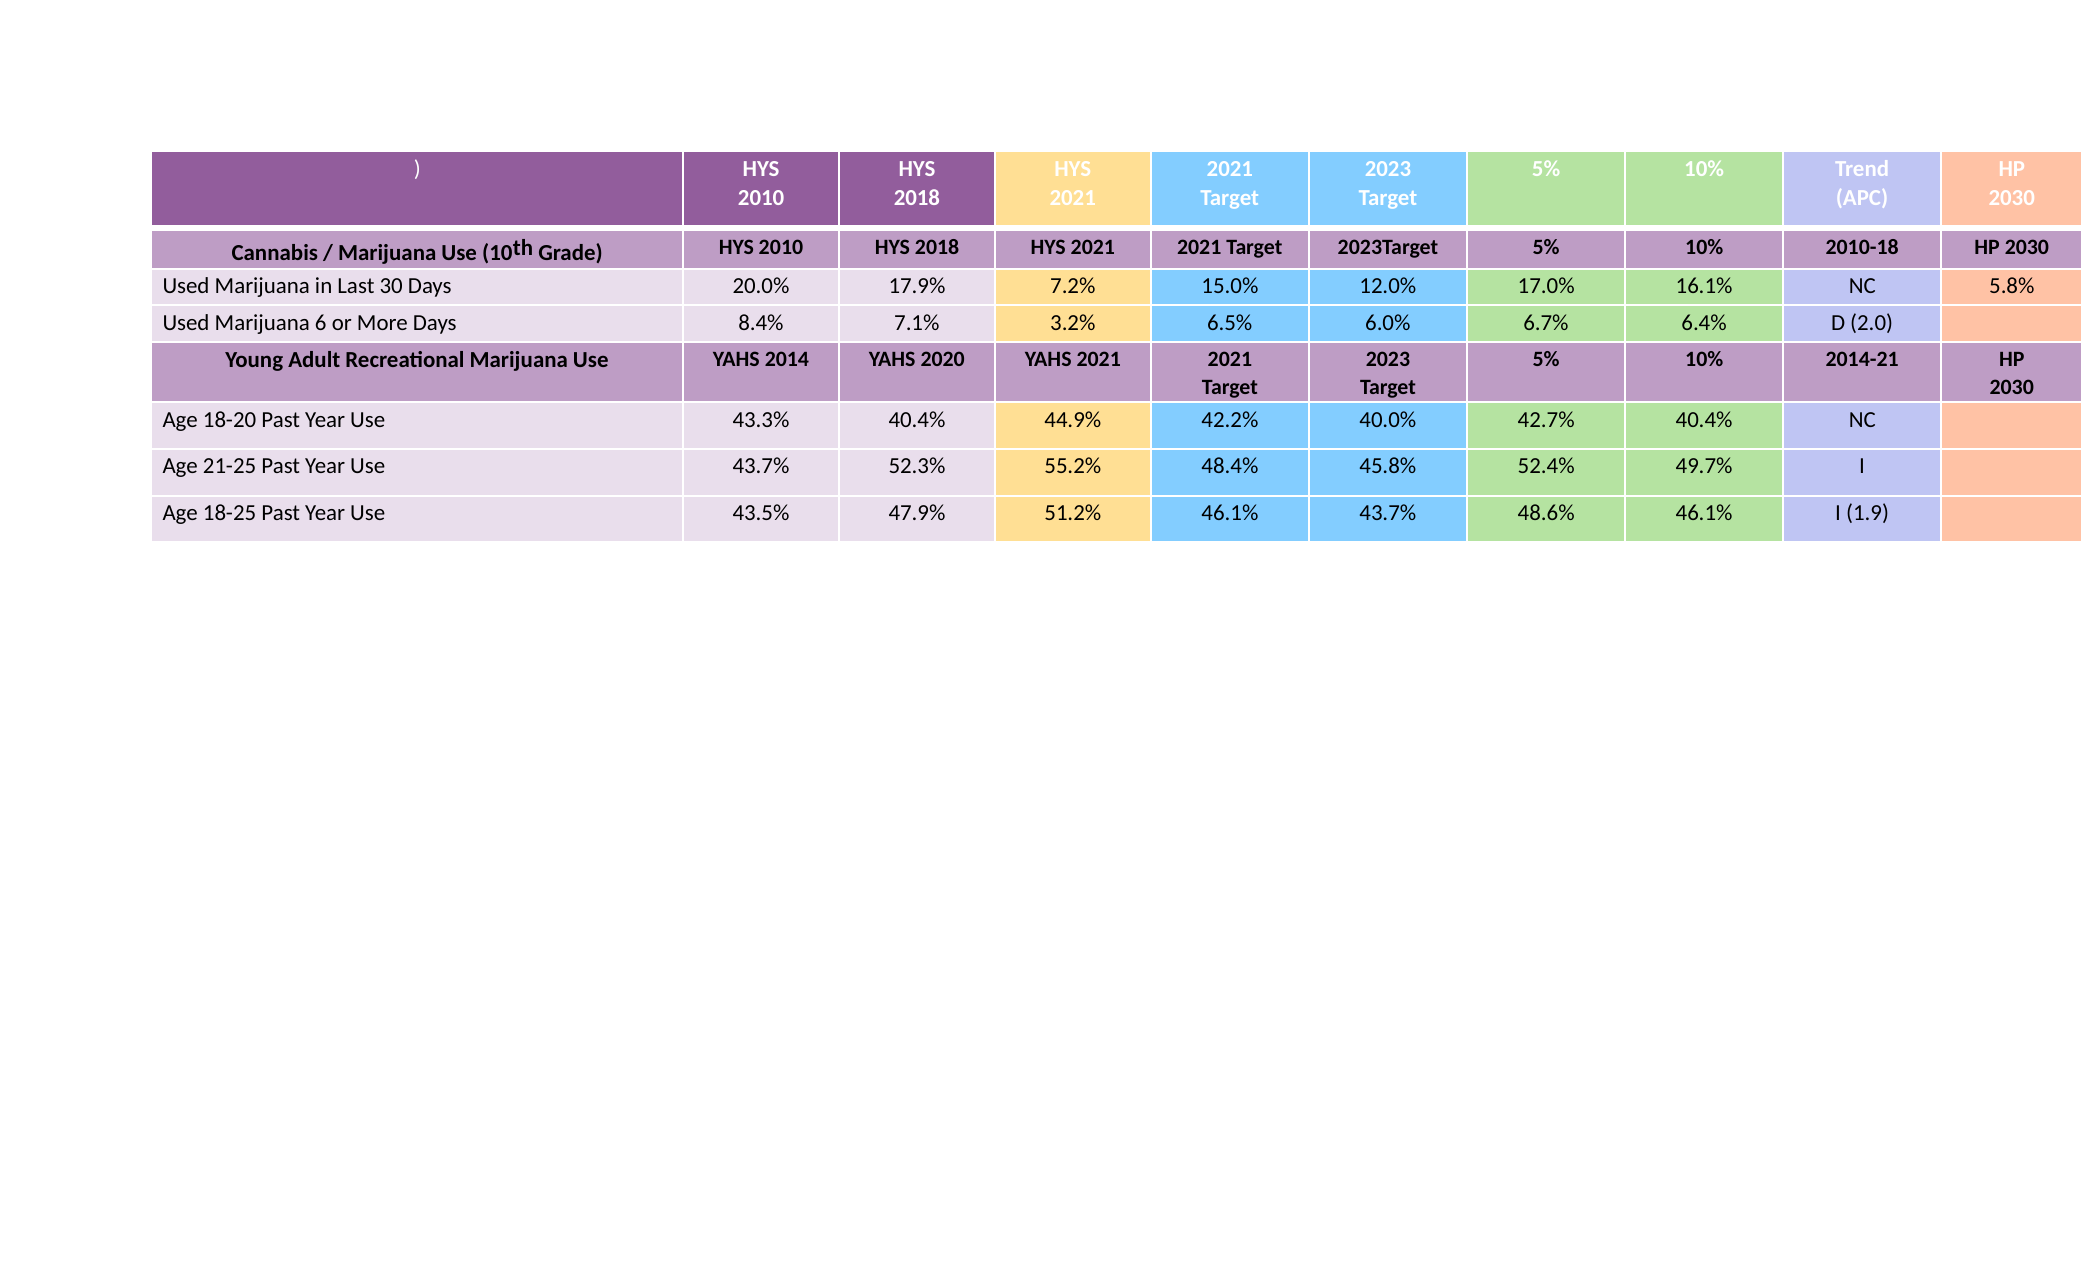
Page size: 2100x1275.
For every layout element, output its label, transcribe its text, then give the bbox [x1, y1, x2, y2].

table_cell Cannabis / Marijuana Use (10th Grade) [152, 231, 682, 268]
table_cell 44.9% [996, 403, 1150, 448]
table_cell 12.0% [1310, 270, 1466, 304]
table_cell 2023Target [1310, 231, 1466, 268]
table_cell Age 18-20 Past Year Use [152, 403, 682, 448]
table_cell 7.2% [996, 270, 1150, 304]
table_cell I [1784, 450, 1940, 495]
table_cell HYS 2018 [840, 231, 994, 268]
table_cell 7.1% [840, 306, 994, 341]
table_cell HP 2030 [1942, 231, 2081, 268]
table_cell 2023 Target [1310, 343, 1466, 401]
table_header 10% [1626, 152, 1782, 225]
table_cell 43.7% [684, 450, 838, 495]
table_header HYS 2021 [996, 152, 1150, 225]
table_cell 3.2% [996, 306, 1150, 341]
table_header ) [152, 152, 682, 225]
table_cell 49.7% [1626, 450, 1782, 495]
table_cell 2010-18 [1784, 231, 1940, 268]
table_cell 6.4% [1626, 306, 1782, 341]
table_header HYS 2018 [840, 152, 994, 225]
table_cell [1942, 497, 2081, 541]
table_cell YAHS 2021 [996, 343, 1150, 401]
table_cell Used Marijuana 6 or More Days [152, 306, 682, 341]
table_cell 52.4% [1468, 450, 1624, 495]
table_cell [1942, 306, 2081, 341]
table_cell Young Adult Recreational Marijuana Use [152, 343, 682, 401]
table_cell Age 21-25 Past Year Use [152, 450, 682, 495]
table_cell 51.2% [996, 497, 1150, 541]
table_cell 10% [1626, 343, 1782, 401]
table_cell YAHS 2014 [684, 343, 838, 401]
table_cell Age 18-25 Past Year Use [152, 497, 682, 541]
table_cell 42.2% [1152, 403, 1308, 448]
table_cell NC [1784, 403, 1940, 448]
table_cell 2021 Target [1152, 231, 1308, 268]
table_header HYS 2010 [684, 152, 838, 225]
table_header 2023 Target [1310, 152, 1466, 225]
table_cell 43.3% [684, 403, 838, 448]
table_cell 40.0% [1310, 403, 1466, 448]
table_cell 42.7% [1468, 403, 1624, 448]
table_cell YAHS 2020 [840, 343, 994, 401]
table_cell 46.1% [1626, 497, 1782, 541]
table_cell 5% [1468, 231, 1624, 268]
table_cell 17.9% [840, 270, 994, 304]
table_header 2021 Target [1152, 152, 1308, 225]
table_cell 5% [1468, 343, 1624, 401]
table_cell 6.7% [1468, 306, 1624, 341]
table_cell 6.0% [1310, 306, 1466, 341]
table_cell [1942, 403, 2081, 448]
table_cell [1942, 450, 2081, 495]
table_cell 40.4% [840, 403, 994, 448]
table_cell Used Marijuana in Last 30 Days [152, 270, 682, 304]
table_cell D (2.0) [1784, 306, 1940, 341]
table_cell 40.4% [1626, 403, 1782, 448]
table_cell 8.4% [684, 306, 838, 341]
table_cell I (1.9) [1784, 497, 1940, 541]
table_cell 2021 Target [1152, 343, 1308, 401]
table_cell 2014-21 [1784, 343, 1940, 401]
table_cell 55.2% [996, 450, 1150, 495]
table_cell 45.8% [1310, 450, 1466, 495]
table_cell 47.9% [840, 497, 994, 541]
table_cell NC [1784, 270, 1940, 304]
table_cell 17.0% [1468, 270, 1624, 304]
table_cell HYS 2010 [684, 231, 838, 268]
table_cell 52.3% [840, 450, 994, 495]
table_cell 20.0% [684, 270, 838, 304]
table_cell HYS 2021 [996, 231, 1150, 268]
table_cell 48.4% [1152, 450, 1308, 495]
table_cell 43.7% [1310, 497, 1466, 541]
table_cell HP 2030 [1942, 343, 2081, 401]
table_header 5% [1468, 152, 1624, 225]
table_header HP 2030 [1942, 152, 2081, 225]
table_cell 46.1% [1152, 497, 1308, 541]
table_header Trend (APC) [1784, 152, 1940, 225]
table_cell 43.5% [684, 497, 838, 541]
table_cell 6.5% [1152, 306, 1308, 341]
table_cell 15.0% [1152, 270, 1308, 304]
table_cell 16.1% [1626, 270, 1782, 304]
table_cell 48.6% [1468, 497, 1624, 541]
table_cell 5.8% [1942, 270, 2081, 304]
table_cell 10% [1626, 231, 1782, 268]
